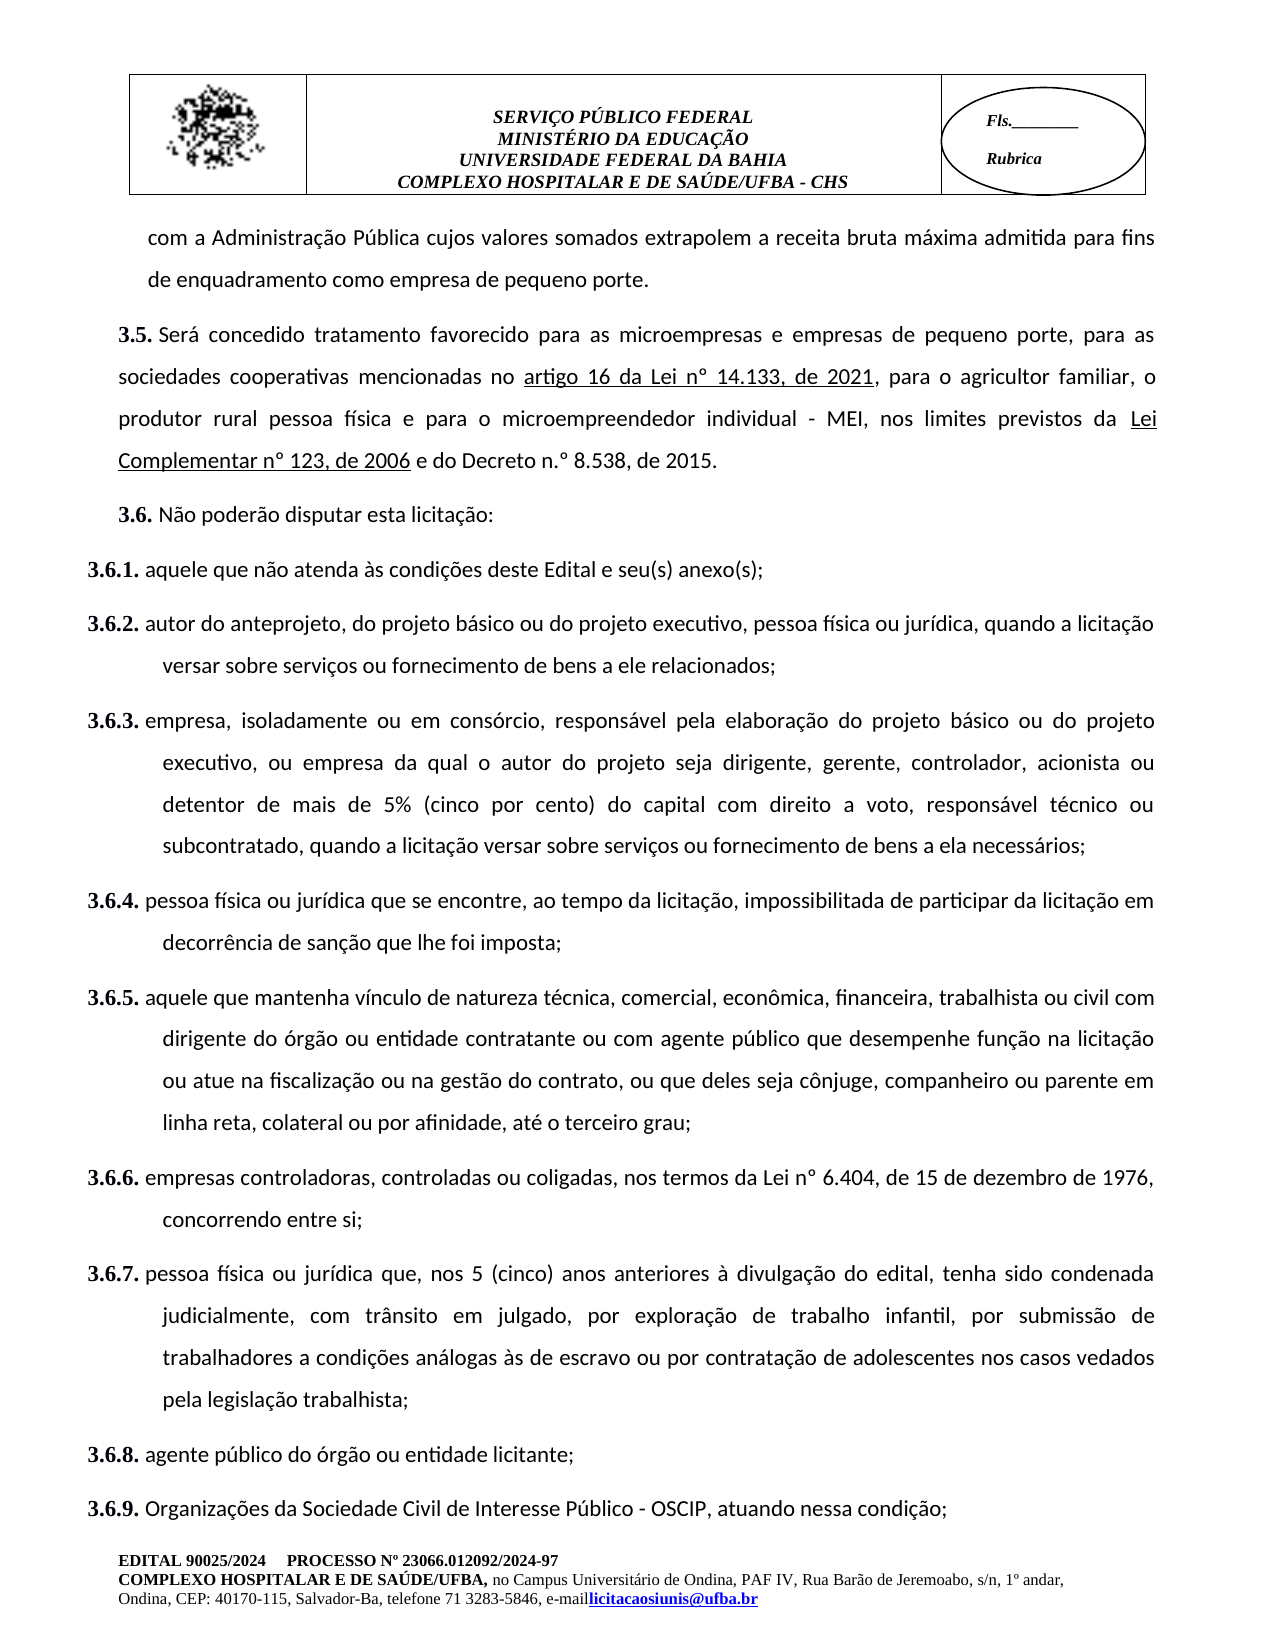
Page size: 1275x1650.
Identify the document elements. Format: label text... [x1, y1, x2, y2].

list autor do anteprojeto, do projeto básico ou do projeto executivo, pessoa física ou jurídica, quando a licitação versar sobre serviços ou fornecimento de bens a ele relacionados; [87, 609, 1157, 679]
list pessoa física ou jurídica que se encontre, ao tempo da licitação, impossibilitada de participar da licitação em decorrência de sanção que lhe foi imposta; [87, 886, 1157, 956]
list agente público do órgão ou entidade licitante; [87, 1440, 1157, 1468]
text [73, 223, 1157, 293]
list aquele que não atenda às condições deste Edital e seu(s) anexo(s); [87, 555, 1157, 583]
list empresa, isoladamente ou em consórcio, responsável pela elaboração do projeto básico ou do projeto executivo, ou empresa da qual o autor do projeto seja dirigente, gerente, controlador, acionista ou detentor de mais de 5% (cinco por cento) do capital com direito a voto, responsável técnico ou subcontratado, quando a licitação versar sobre serviços ou fornecimento de bens a ela necessários; [87, 706, 1157, 860]
list pessoa física ou jurídica que, nos 5 (cinco) anos anteriores à divulgação do edital, tenha sido condenada judicialmente, com trânsito em julgado, por exploração de trabalho infantil, por submissão de trabalhadores a condições análogas às de escravo ou por contratação de adolescentes nos casos vedados pela legislação trabalhista; [87, 1259, 1157, 1413]
list Organizações da Sociedade Civil de Interesse Público - OSCIP, atuando nessa condição; [87, 1494, 1157, 1522]
list aquele que mantenha vínculo de natureza técnica, comercial, econômica, financeira, trabalhista ou civil com dirigente do órgão ou entidade contratante ou com agente público que desempenhe função na licitação ou atue na fiscalização ou na gestão do contrato, ou que deles seja cônjuge, companheiro ou parente em linha reta, colateral ou por afinidade, até o terceiro grau; [87, 983, 1157, 1137]
list Não poderão disputar esta licitação: [118, 500, 1157, 528]
list Será concedido tratamento favorecido para as microempresas e empresas de pequeno porte, para as sociedades cooperativas mencionadas no artigo 16 da Lei nº 14.133, de 2021, para o agricultor familiar, o produtor rural pessoa física e para o microempreendedor individual - MEI, nos limites previstos da Lei Complementar nº 123, de 2006 e do Decreto n.º 8.538, de 2015. [118, 320, 1157, 474]
list empresas controladoras, controladas ou coligadas, nos termos da Lei nº 6.404, de 15 de dezembro de 1976, concorrendo entre si; [87, 1163, 1157, 1233]
